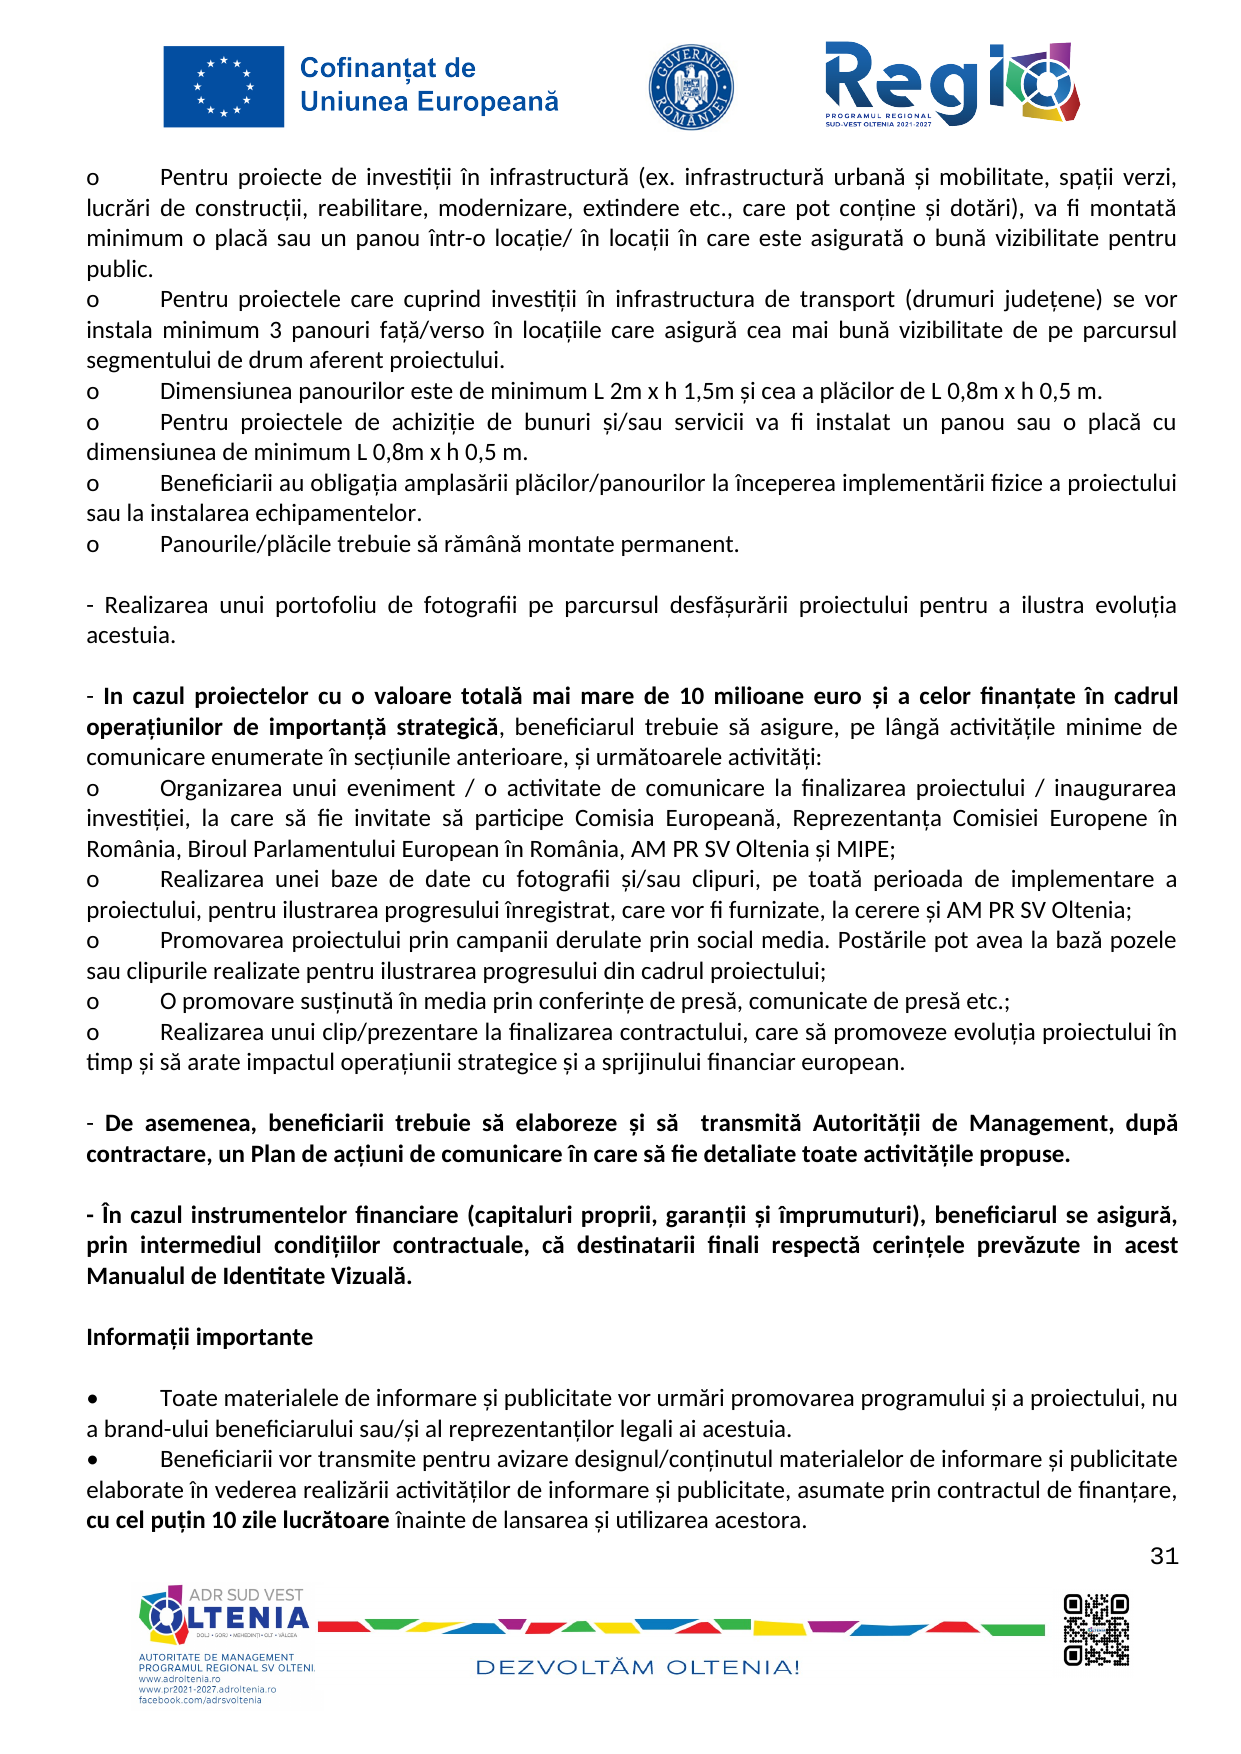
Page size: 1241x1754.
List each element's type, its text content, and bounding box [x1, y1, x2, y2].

picture [823, 40, 1082, 129]
text o O promovare susținută în media prin conferințe de presă, comunicate de presă etc.; [86, 986, 1179, 1016]
text • Beneficiarii vor transmite pentru avizare designul/conținutul materialelor de informare și publicitate elaborate în vederea realizării activităților de informare și publicitate, asumate prin contractul de finanțare, cu cel puțin 10 zile lucrătoare înainte de lansarea și utilizarea acestora. [86, 1443, 1179, 1535]
text - În cazul instrumentelor financiare (capitaluri proprii, garanții și împrumuturi), beneficiarul se asigură, prin intermediul condițiilor contractuale, că destinatarii finali respectă cerințele prevăzute in acest Manualul de Identitate Vizuală. [86, 1199, 1179, 1291]
text - Realizarea unui portofoliu de fotografii pe parcursul desfășurării proiectului pentru a ilustra evoluția acestuia. [86, 589, 1179, 650]
text o Pentru proiectele care cuprind investiții în infrastructura de transport (drumuri județene) se vor instala minimum 3 panouri față/verso în locațiile care asigură cea mai bună vizibilitate de pe parcursul segmentului de drum aferent proiectului. [86, 283, 1179, 375]
picture [645, 42, 739, 132]
text o Beneficiarii au obligația amplasării plăcilor/panourilor la începerea implementării fizice a proiectului sau la instalarea echipamentelor. [86, 467, 1179, 528]
text o Dimensiunea panourilor este de minimum L 2m x h 1,5m și cea a plăcilor de L 0,8m x h 0,5 m. [86, 375, 1179, 406]
text • Toate materialele de informare și publicitate vor urmări promovarea programului și a proiectului, nu a brand-ului beneficiarului sau/și al reprezentanților legali ai acestuia. [86, 1382, 1179, 1443]
text o Promovarea proiectului prin campanii derulate prin social media. Postările pot avea la bază pozele sau clipurile realizate pentru ilustrarea progresului din cadrul proiectului; [86, 924, 1179, 986]
picture [158, 42, 561, 131]
text o Pentru proiecte de investiții în infrastructură (ex. infrastructură urbană și mobilitate, spații verzi, lucrări de construcții, reabilitare, modernizare, extindere etc., care pot conține și dotări), va fi montată minimum o placă sau un panou într-o locație/ în locații în care este asigurată o bună vizibilitate pentru public. [86, 161, 1179, 283]
text Informații importante [86, 1321, 1179, 1352]
text o Realizarea unui clip/prezentare la finalizarea contractului, care să promoveze evoluția proiectului în timp și să arate impactul operațiunii strategice și a sprijinului financiar european. [86, 1016, 1179, 1077]
text o Realizarea unei baze de date cu fotografii și/sau clipuri, pe toată perioada de implementare a proiectului, pentru ilustrarea progresului înregistrat, care vor fi furnizate, la cerere și AM PR SV Oltenia; [86, 863, 1179, 924]
text - In cazul proiectelor cu o valoare totală mai mare de 10 milioane euro și a celor finanțate în cadrul operațiunilor de importanță strategică, beneficiarul trebuie să asigure, pe lângă activitățile minime de comunicare enumerate în secțiunile anterioare, și următoarele activități: [86, 680, 1179, 772]
text o Organizarea unui eveniment / o activitate de comunicare la finalizarea proiectului / inaugurarea investiției, la care să fie invitate să participe Comisia Europeană, Reprezentanța Comisiei Europene în România, Biroul Parlamentului European în România, AM PR SV Oltenia și MIPE; [86, 772, 1179, 863]
text - De asemenea, beneficiarii trebuie să elaboreze și să transmită Autorității de Management, după contractare, un Plan de acțiuni de comunicare în care să fie detaliate toate activitățile propuse. [86, 1108, 1179, 1169]
text o Pentru proiectele de achiziție de bunuri și/sau servicii va fi instalat un panou sau o placă cu dimensiunea de minimum L 0,8m x h 0,5 m. [86, 406, 1179, 467]
picture [131, 1582, 1134, 1711]
text o Panourile/plăcile trebuie să rămână montate permanent. [86, 528, 1179, 558]
